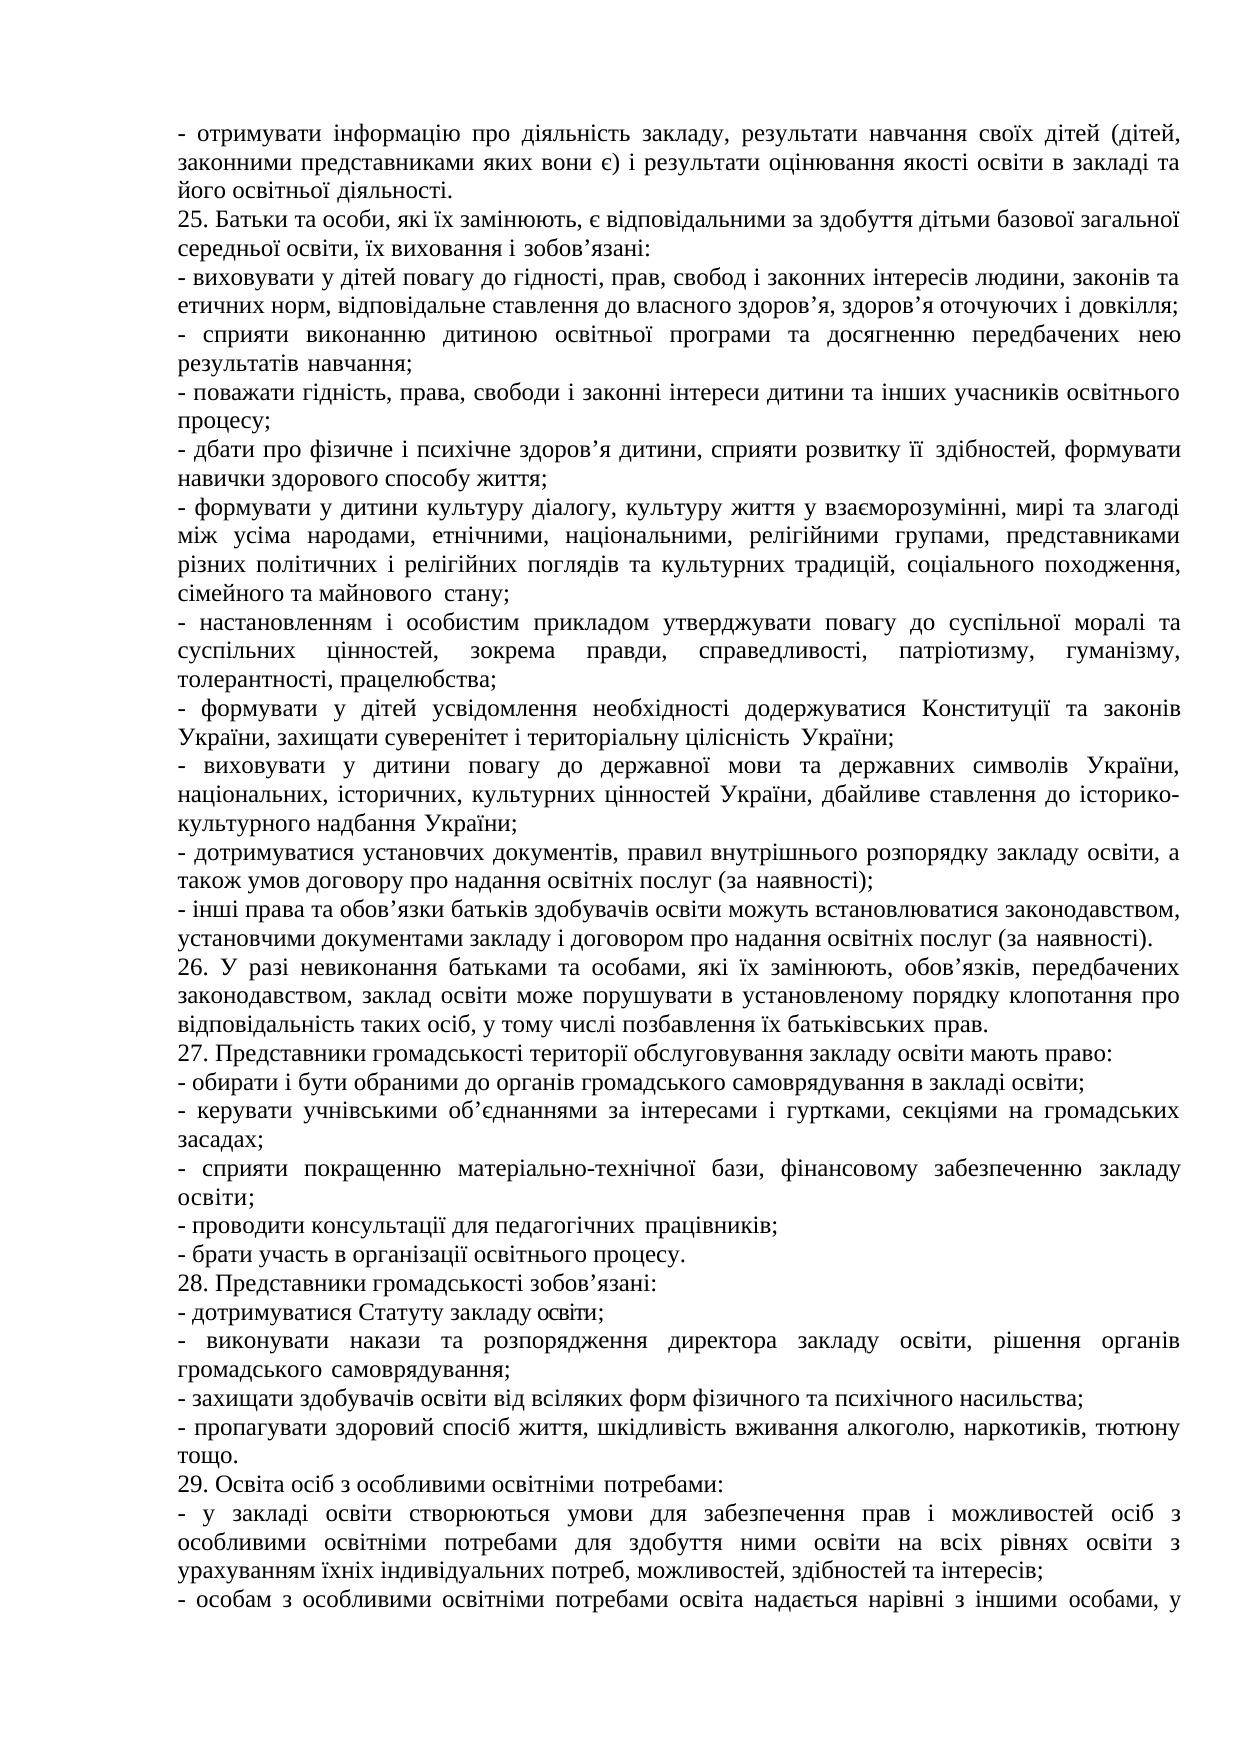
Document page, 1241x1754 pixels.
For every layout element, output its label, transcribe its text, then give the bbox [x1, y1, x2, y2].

list - сприяти покращенню матеріально-технічної бази, фінансовому забезпеченню закладу освіти; [177, 1153, 1181, 1211]
text - брати участь в організації освітнього процесу. [177, 1239, 1181, 1268]
list 29. Освіта осіб з особливими освітніми потребами: [177, 1469, 1181, 1498]
list - виконувати накази та розпорядження директора закладу освіти, рішення органів громадського самоврядування; [177, 1326, 1181, 1383]
list - захищати здобувачів освіти від всіляких форм фізичного та психічного насильства; [177, 1383, 1181, 1412]
list - проводити консультації для педагогічних працівників; [177, 1211, 1181, 1239]
list - дотримуватися установчих документів, правил внутрішнього розпорядку закладу освіти, а також умов договору про надання освітніх послуг (за наявності); [177, 837, 1181, 894]
text 28. Представники громадськості зобов’язані: [177, 1268, 1181, 1297]
list - виховувати у дитини повагу до державної мови та державних символів України, національних, історичних, культурних цінностей України, дбайливе ставлення до історико-культурного надбання України; [177, 751, 1181, 837]
text - у закладі освіти створюються умови для забезпечення прав i можливостей осіб з особливими освітніми потребами для здобуття ними освіти на всіх рівнях освіти з урахуванням їхніх індивідуальних потреб, можливостей, здібностей та інтересів; [177, 1498, 1181, 1584]
list - дбати про фізичне i психічне здоров’я дитини, сприяти розвитку її здібностей, формувати навички здорового способу життя; [177, 434, 1181, 492]
list - отримувати інформацію про діяльність закладу, результати навчання своїх дітей (дітей, законними представниками яких вони є) i результати оцінювання якості освіти в закладі та його освітньої діяльності. [177, 118, 1181, 204]
list 27. Представники громадськості території обслуговування закладу освіти мають право: [177, 1038, 1181, 1067]
list - пропагувати здоровий спосіб життя, шкідливість вживання алкоголю, наркотиків, тютюну тощо. [177, 1412, 1181, 1469]
list - інші права та обов’язки батьків здобувачів освіти можуть встановлюватися законодавством, установчими документами закладу i договором про надання освітніх послуг (за наявності). [177, 894, 1181, 952]
list - дотримуватися Статуту закладу освіти; [177, 1297, 1181, 1326]
list - сприяти виконанню дитиною освітньої програми та досягненню передбачених нею результатів навчання; [177, 319, 1181, 377]
list - виховувати у дітей повагу до гідності, прав, свобод i законних інтересів людини, законів та етичних норм, відповідальне ставлення до власного здоров’я, здоров’я оточуючих i довкілля; [177, 262, 1181, 319]
list - керувати учнівськими об’єднаннями за інтересами i гуртками, секціями на громадських засадах; [177, 1096, 1181, 1153]
list 26. У разі невиконання батьками та особами, які ïx замінюють, обов’язків, передбачених законодавством, заклад освіти може порушувати в установленому порядку клопотання про відповідальність таких осіб, у тому числі позбавлення ïx батьківських прав. [177, 952, 1181, 1038]
list - настановленням i особистим прикладом утверджувати повагу до суспільної моралі та суспільних цінностей, зокрема правди, справедливості, патріотизму, гуманізму, толерантності, працелюбства; [177, 607, 1181, 693]
list 25. Батьки та особи, які ïx замінюють, є відповідальними за здобуття дітьми базової загальної середньої освіти, ïx виховання i зобов’язані: [177, 204, 1181, 262]
list - формувати у дитини культуру діалогу, культуру життя у взаєморозумінні, мирі та злагоді між усіма народами, етнічними, національними, релігійними групами, представниками різних політичних i релігійних поглядів та культурних традицій, соціального походження, сімейного та майнового стану; [177, 492, 1181, 607]
list - обирати i бути обраними до органів громадського самоврядування в закладі освіти; [177, 1067, 1181, 1096]
list - формувати у дітей усвідомлення необхідності додержуватися Конституції та законів України, захищати суверенітет i територіальну цілісність України; [177, 693, 1181, 751]
list - поважати гідність, права, свободи i законні інтереси дитини та інших учасників освітнього процесу; [177, 377, 1181, 434]
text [177, 1584, 1181, 1613]
